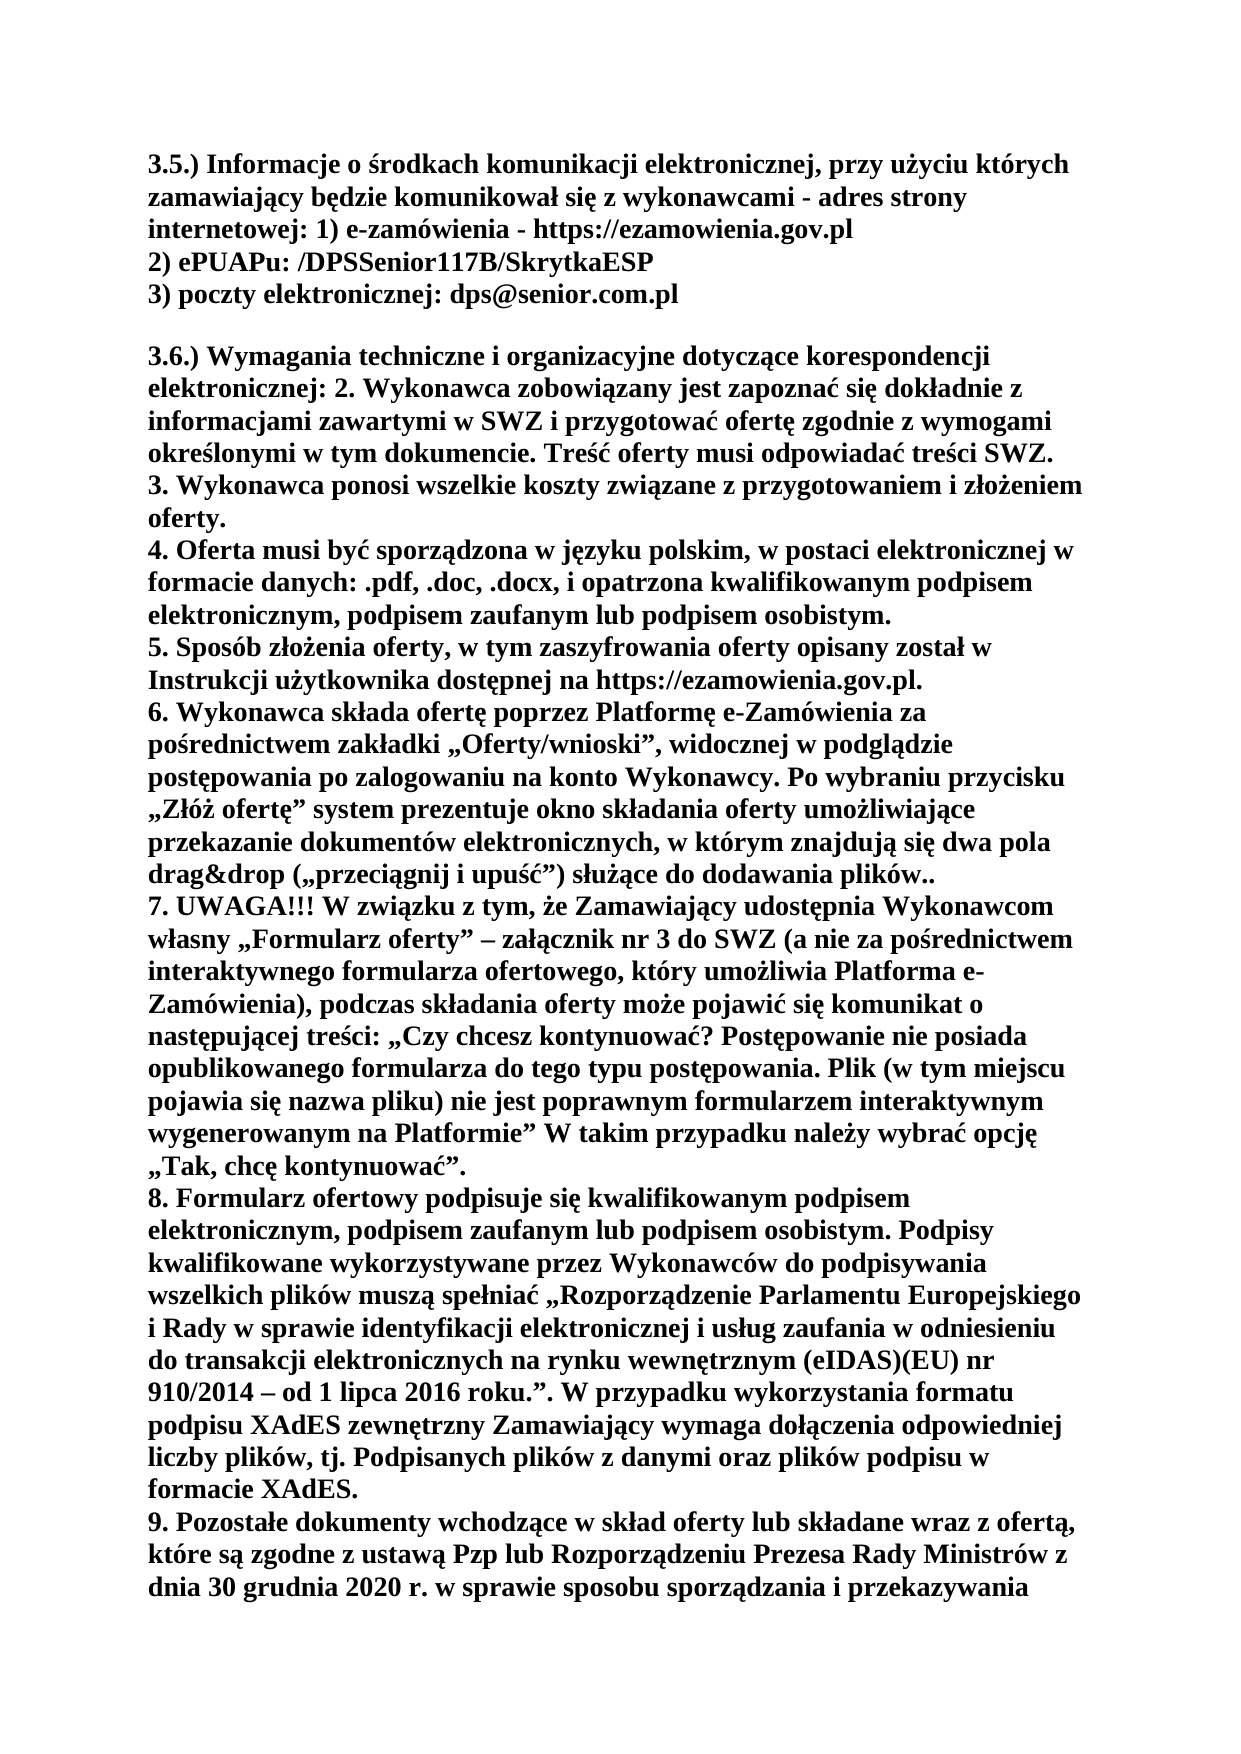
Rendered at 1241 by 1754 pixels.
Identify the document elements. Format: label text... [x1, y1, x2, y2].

text 3.5.) Informacje o środkach komunikacji elektronicznej, przy użyciu których zamawiający będzie komunikował się z wykonawcami - adres strony internetowej: 1) e-zamówienia - https://ezamowienia.gov.pl 2) ePUAPu: /DPSSenior117B/SkrytkaESP 3) poczty elektronicznej: dps@senior.com.pl [148, 148, 1093, 309]
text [148, 339, 1093, 1602]
